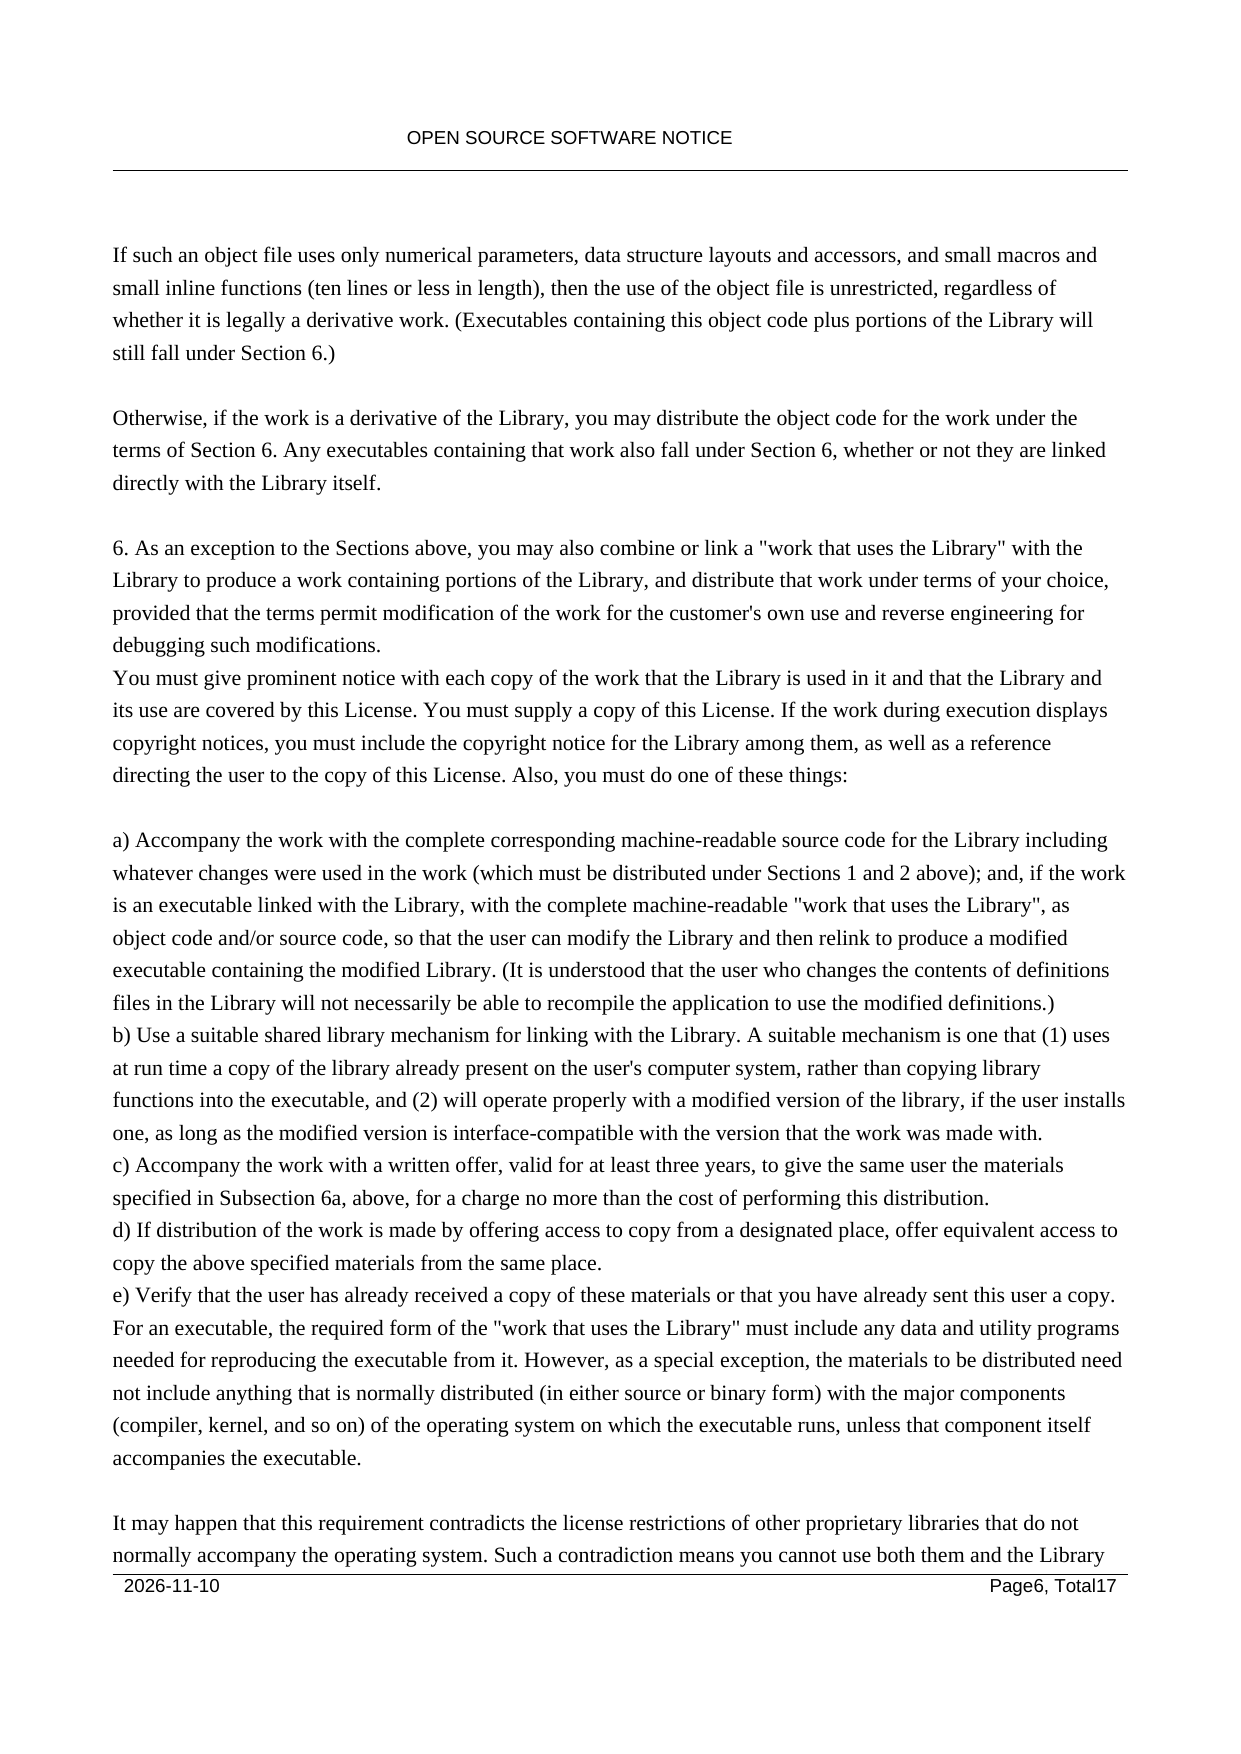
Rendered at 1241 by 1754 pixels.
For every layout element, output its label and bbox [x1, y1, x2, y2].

text [112, 206, 1128, 1571]
